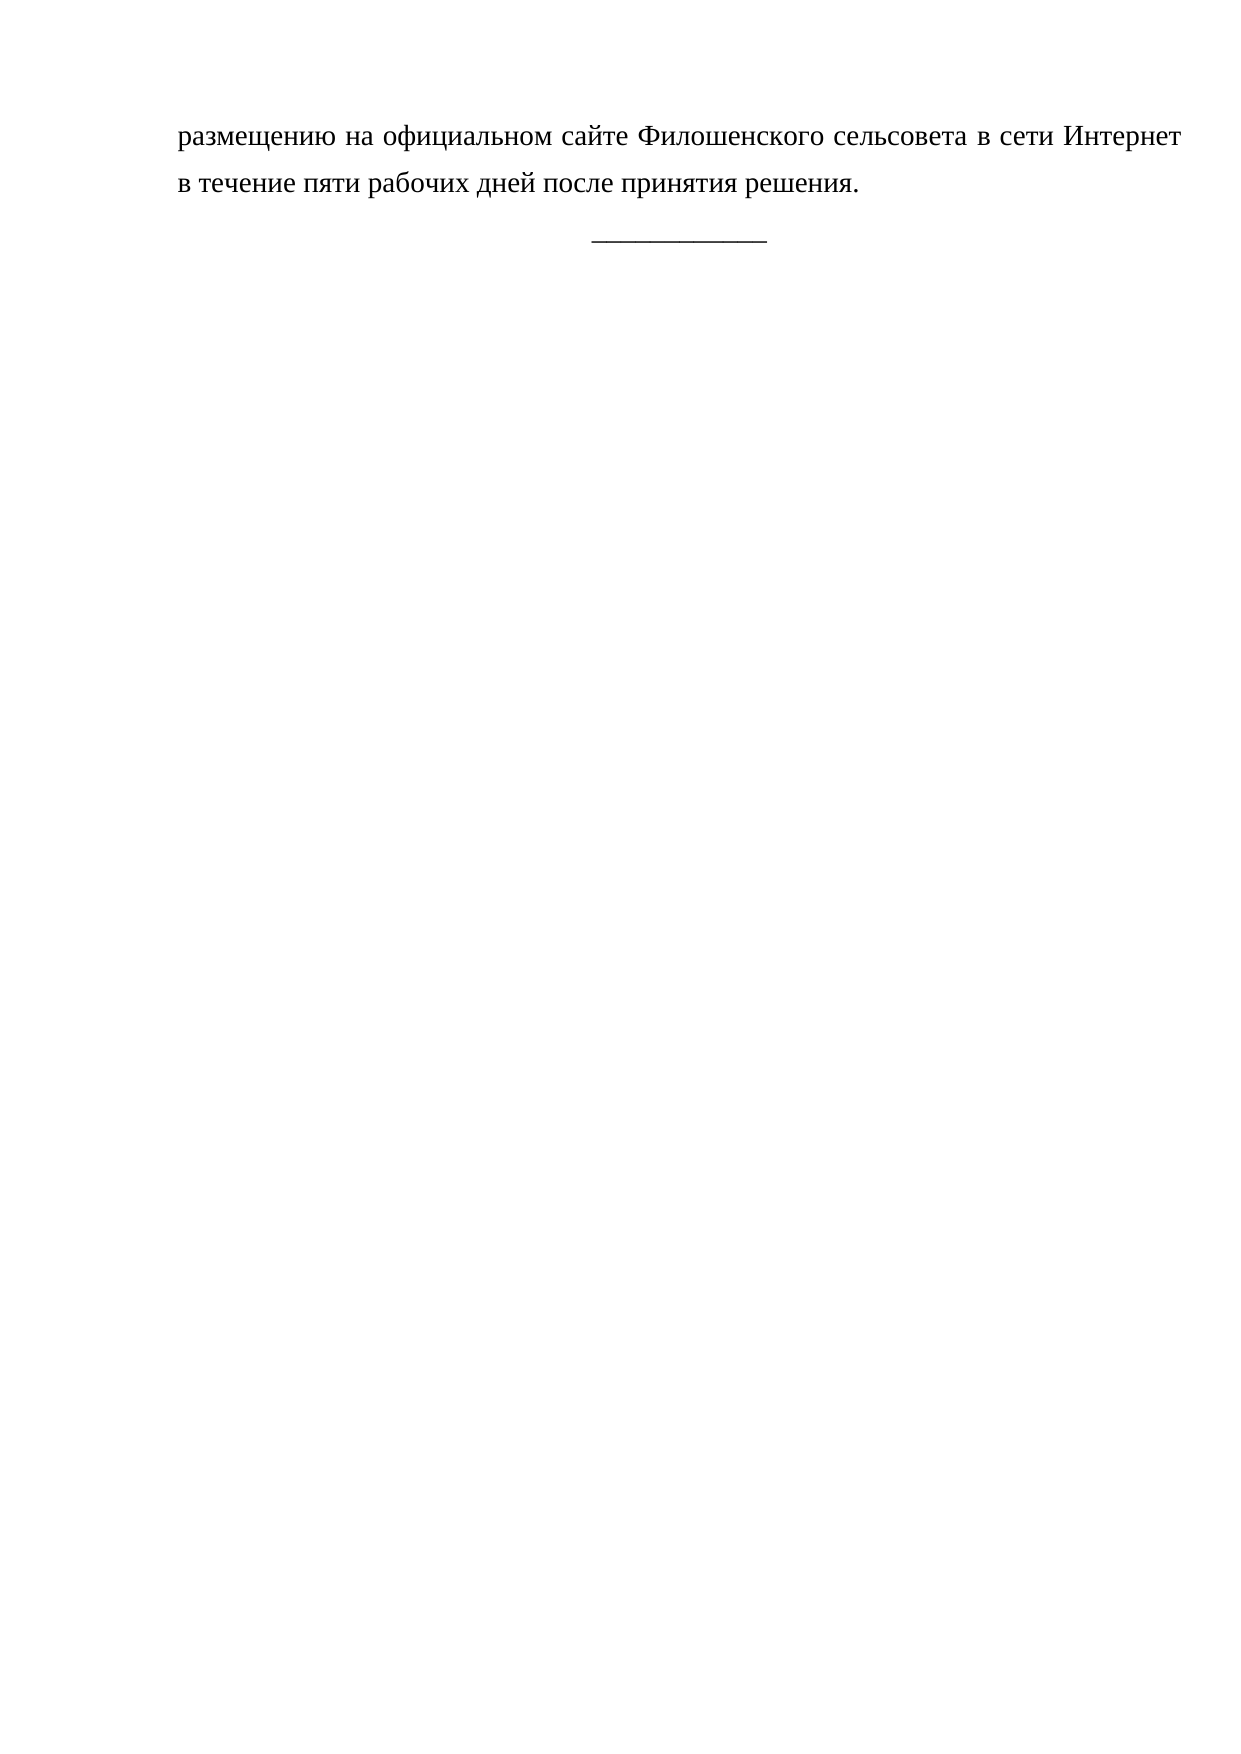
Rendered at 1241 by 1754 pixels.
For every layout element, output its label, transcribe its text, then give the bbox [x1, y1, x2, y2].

text ____________ [177, 212, 1181, 245]
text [177, 118, 1181, 198]
